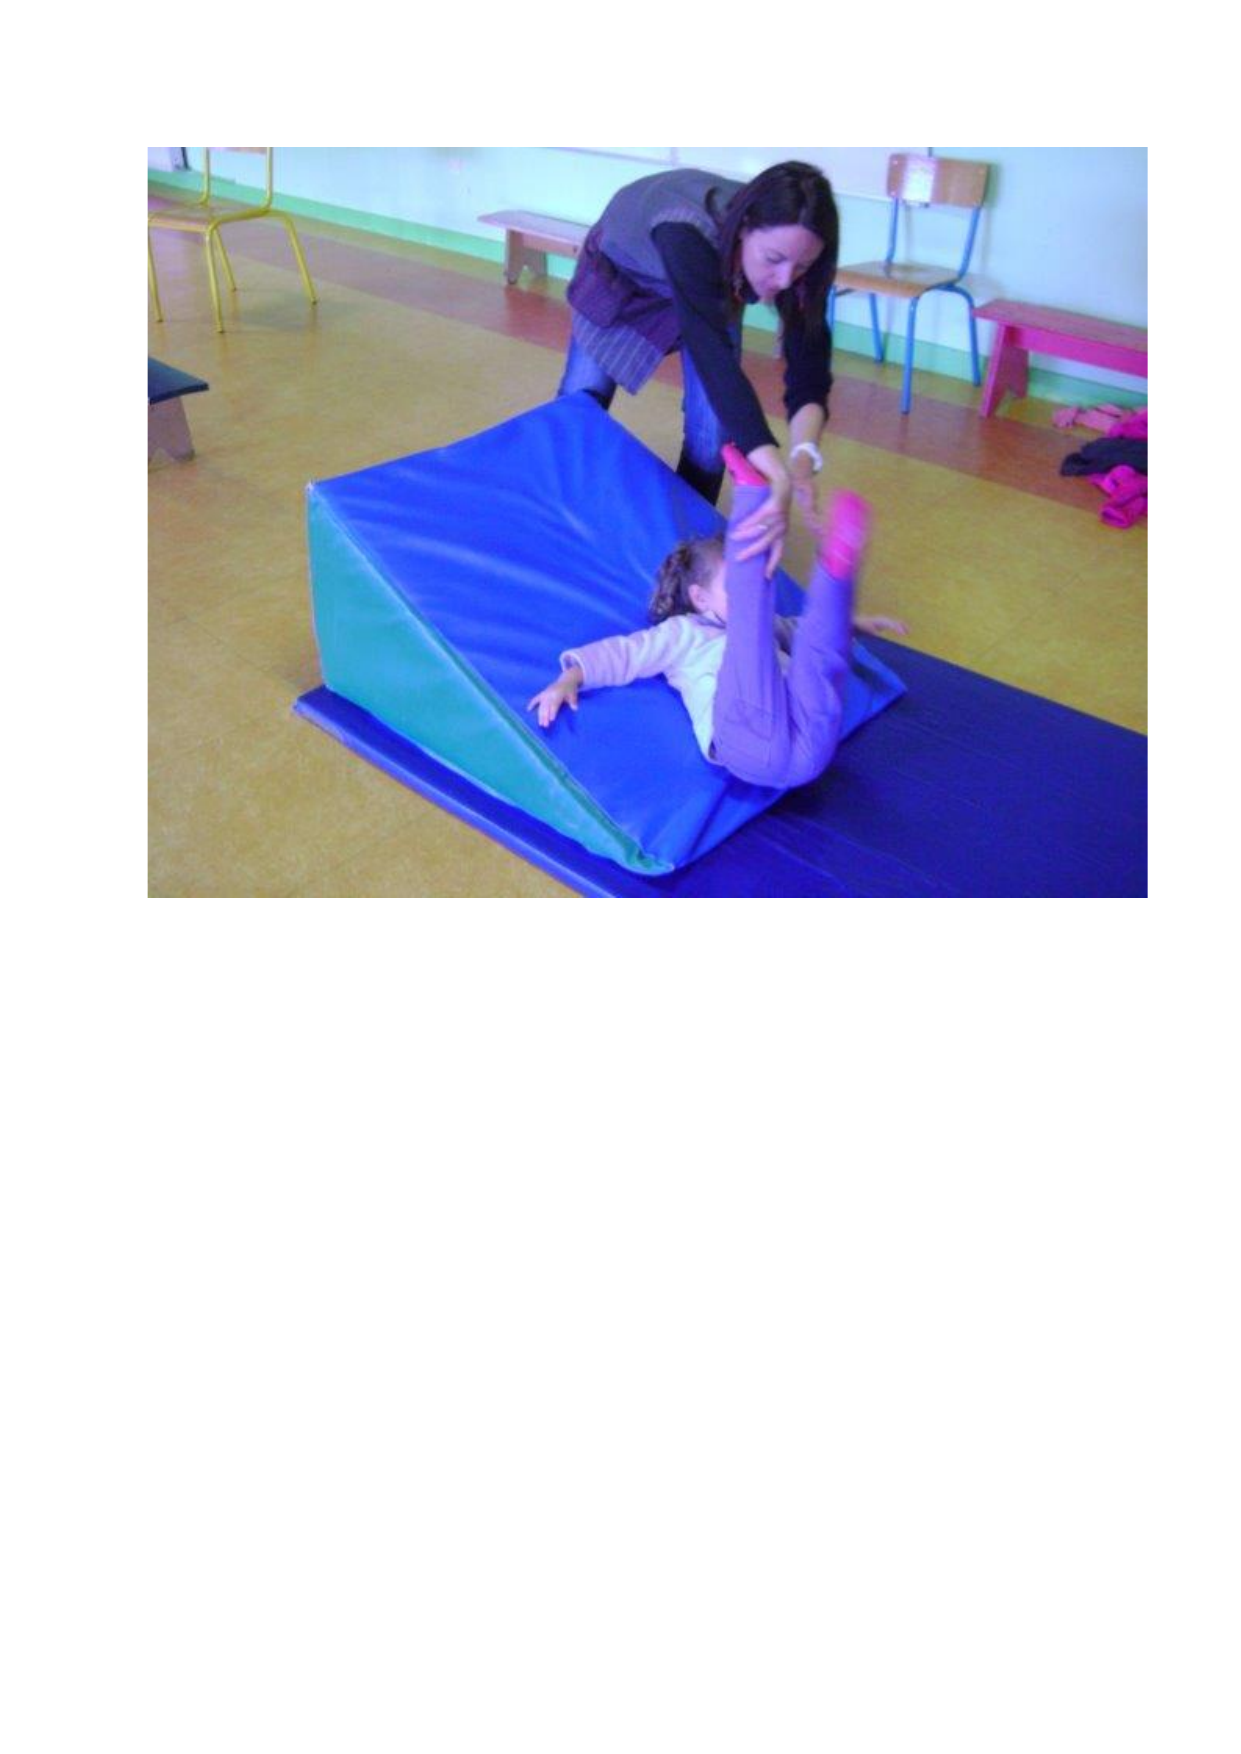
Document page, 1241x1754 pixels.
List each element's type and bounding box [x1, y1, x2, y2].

picture [147, 147, 1148, 898]
